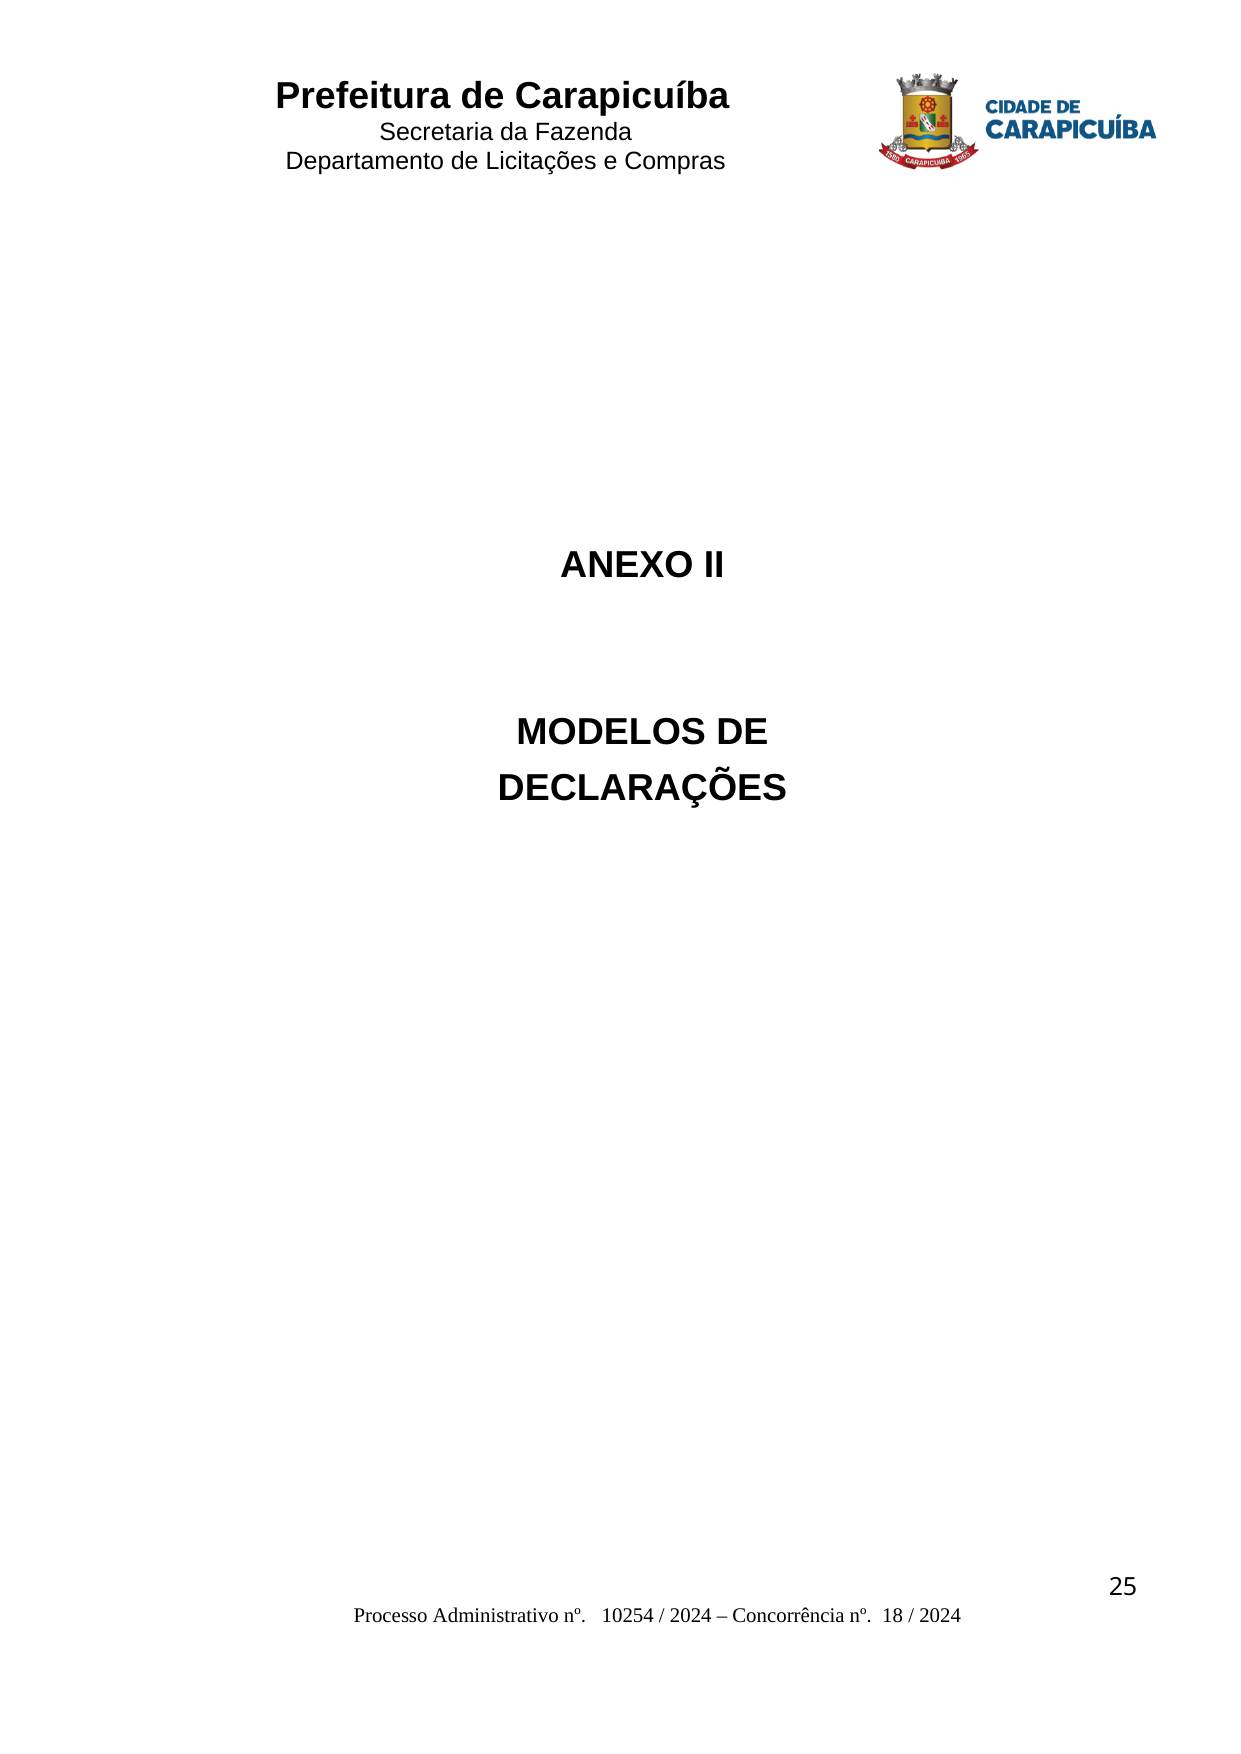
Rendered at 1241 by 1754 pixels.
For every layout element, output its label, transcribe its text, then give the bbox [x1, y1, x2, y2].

text ANEXO II [133, 542, 1152, 585]
text MODELOS DE [133, 709, 1152, 752]
text DECLARAÇÕES [133, 765, 1152, 808]
picture [877, 65, 1159, 172]
